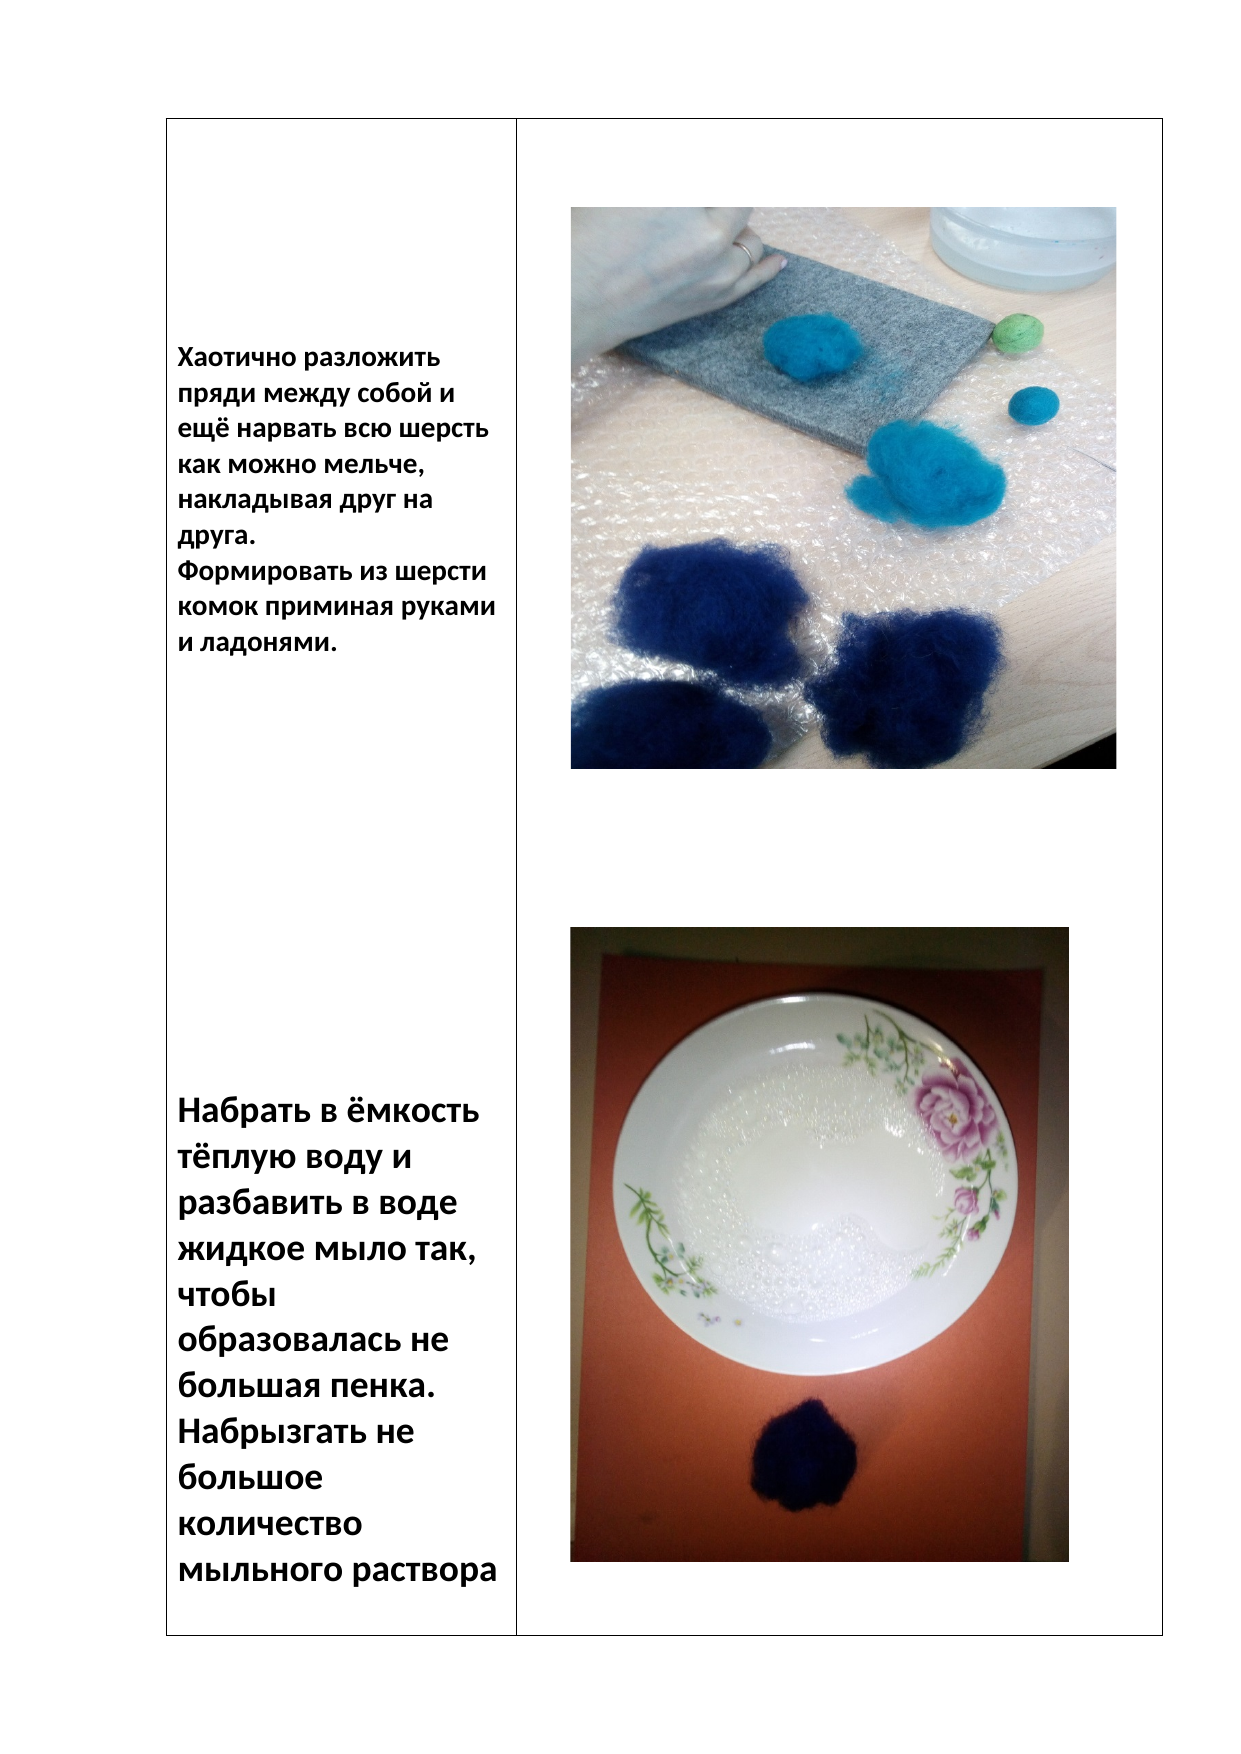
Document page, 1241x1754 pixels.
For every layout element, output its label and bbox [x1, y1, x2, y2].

picture [568, 927, 1069, 1559]
table_cell [517, 119, 1162, 1635]
picture [569, 207, 1117, 767]
table_cell [167, 119, 516, 1635]
